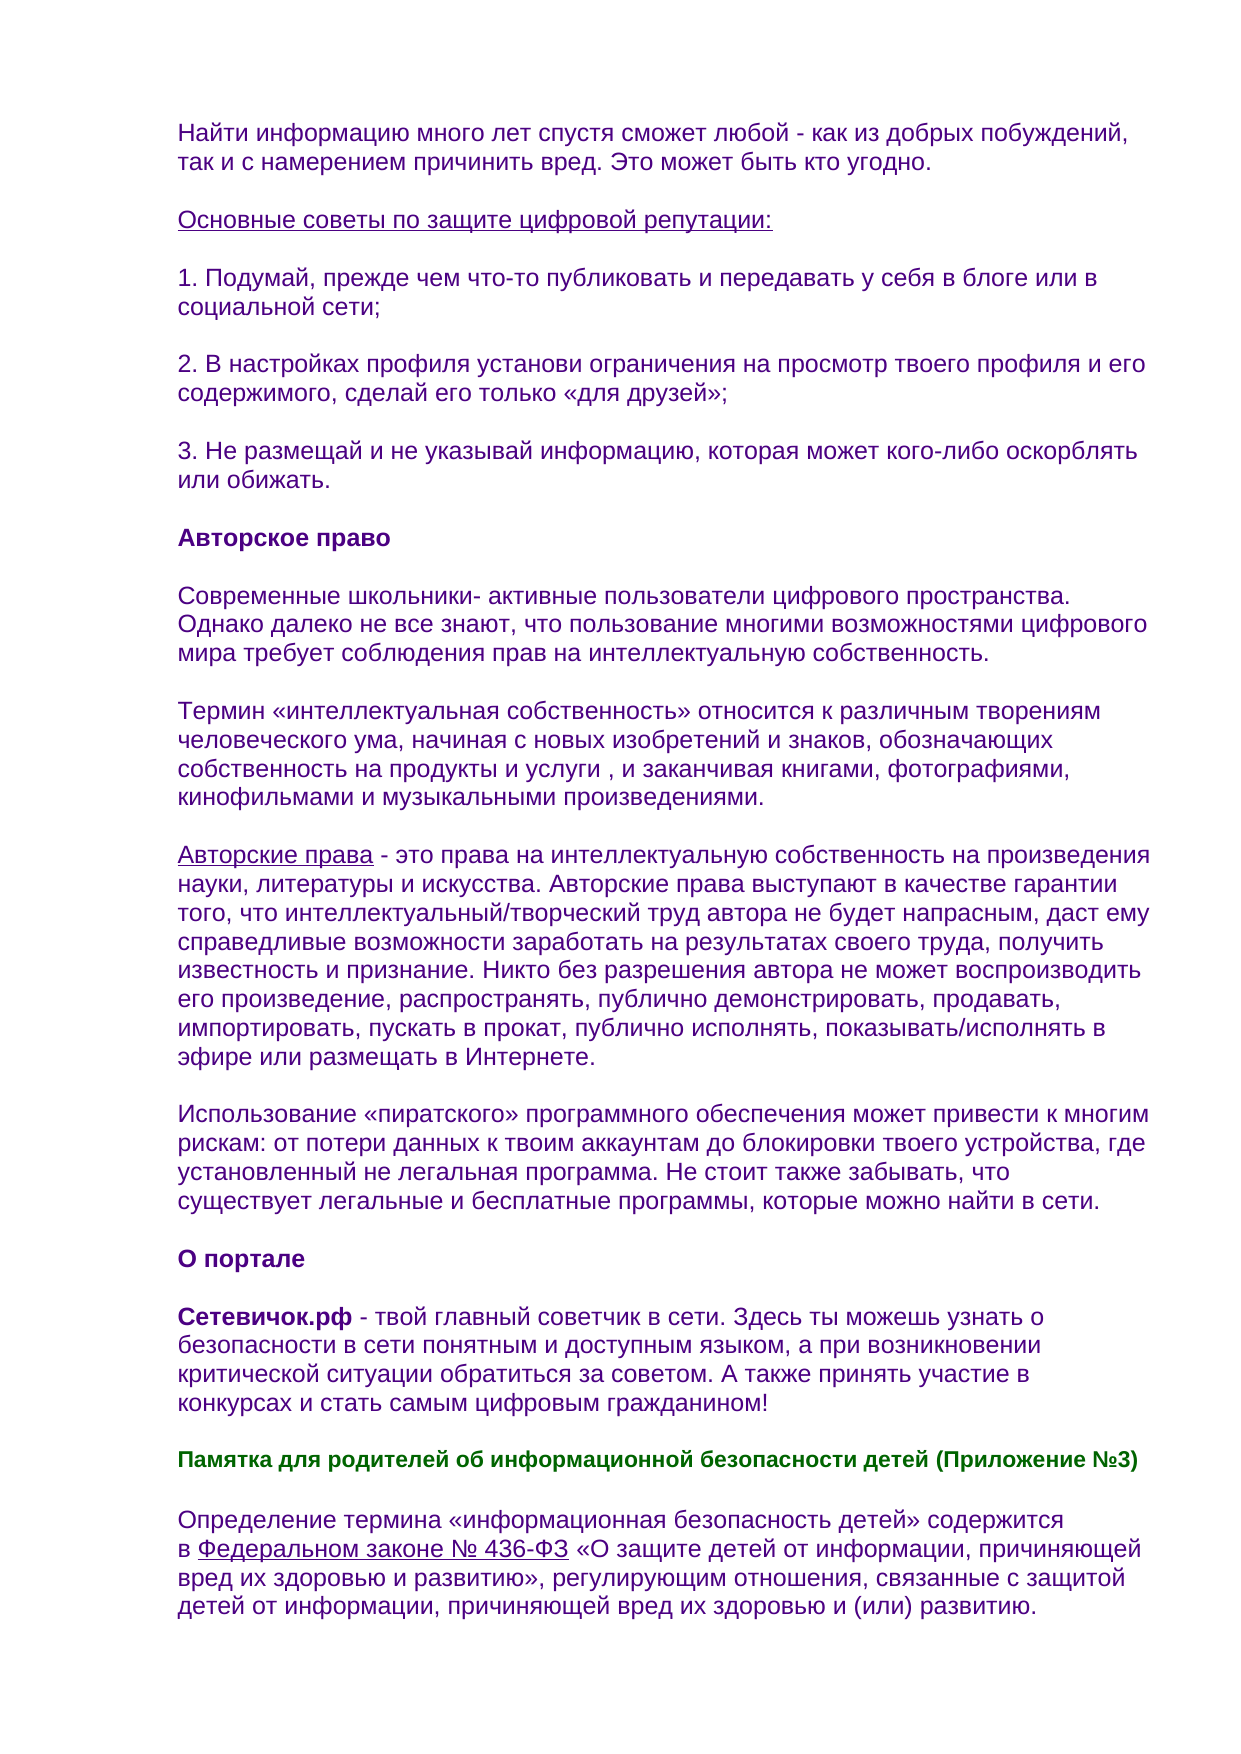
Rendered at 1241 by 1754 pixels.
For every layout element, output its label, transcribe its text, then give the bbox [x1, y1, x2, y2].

text Основные советы по защите цифровой репутации: [177, 205, 1152, 233]
text 2. В настройках профиля установи ограничения на просмотр твоего профиля и его содержимого, сделай его только «для друзей»; [177, 349, 1152, 407]
text 1. Подумай, прежде чем что-то публиковать и передавать у себя в блоге или в социальной сети; [177, 263, 1152, 320]
text О портале [177, 1243, 1152, 1272]
subtitle Памятка для родителей об информационной безопасности детей (Приложение №3) [177, 1446, 1152, 1472]
text Сетевичок.рф - твой главный советчик в сети. Здесь ты можешь узнать о безопасности в сети понятным и доступным языком, а при возникновении критической ситуации обратиться за советом. А также принять участие в конкурсах и стать самым цифровым гражданином! [177, 1301, 1152, 1416]
text Современные школьники- активные пользователи цифрового пространства. Однако далеко не все знают, что пользование многими возможностями цифрового мира требует соблюдения прав на интеллектуальную собственность. [177, 581, 1152, 667]
text Авторские права - это права на интеллектуальную собственность на произведения науки, литературы и искусства. Авторские права выступают в качестве гарантии того, что интеллектуальный/творческий труд автора не будет напрасным, даст ему справедливые возможности заработать на результатах своего труда, получить известность и признание. Никто без разрешения автора не может воспроизводить его произведение, распространять, публично демонстрировать, продавать, импортировать, пускать в прокат, публично исполнять, показывать/исполнять в эфире или размещать в Интернете. [177, 840, 1152, 1070]
text 3. Не размещай и не указывай информацию, которая может кого-либо оскорблять или обижать. [177, 436, 1152, 493]
text Термин «интеллектуальная собственность» относится к различным творениям человеческого ума, начиная с новых изобретений и знаков, обозначающих собственность на продукты и услуги , и заканчивая книгами, фотографиями, кинофильмами и музыкальными произведениями. [177, 696, 1152, 811]
text Авторское право [177, 523, 1152, 551]
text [177, 1505, 1152, 1620]
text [177, 118, 1152, 176]
text Использование «пиратского» программного обеспечения может привести к многим рискам: от потери данных к твоим аккаунтам до блокировки твоего устройства, где установленный не легальная программа. Не стоит также забывать, что существует легальные и бесплатные программы, которые можно найти в сети. [177, 1099, 1152, 1214]
